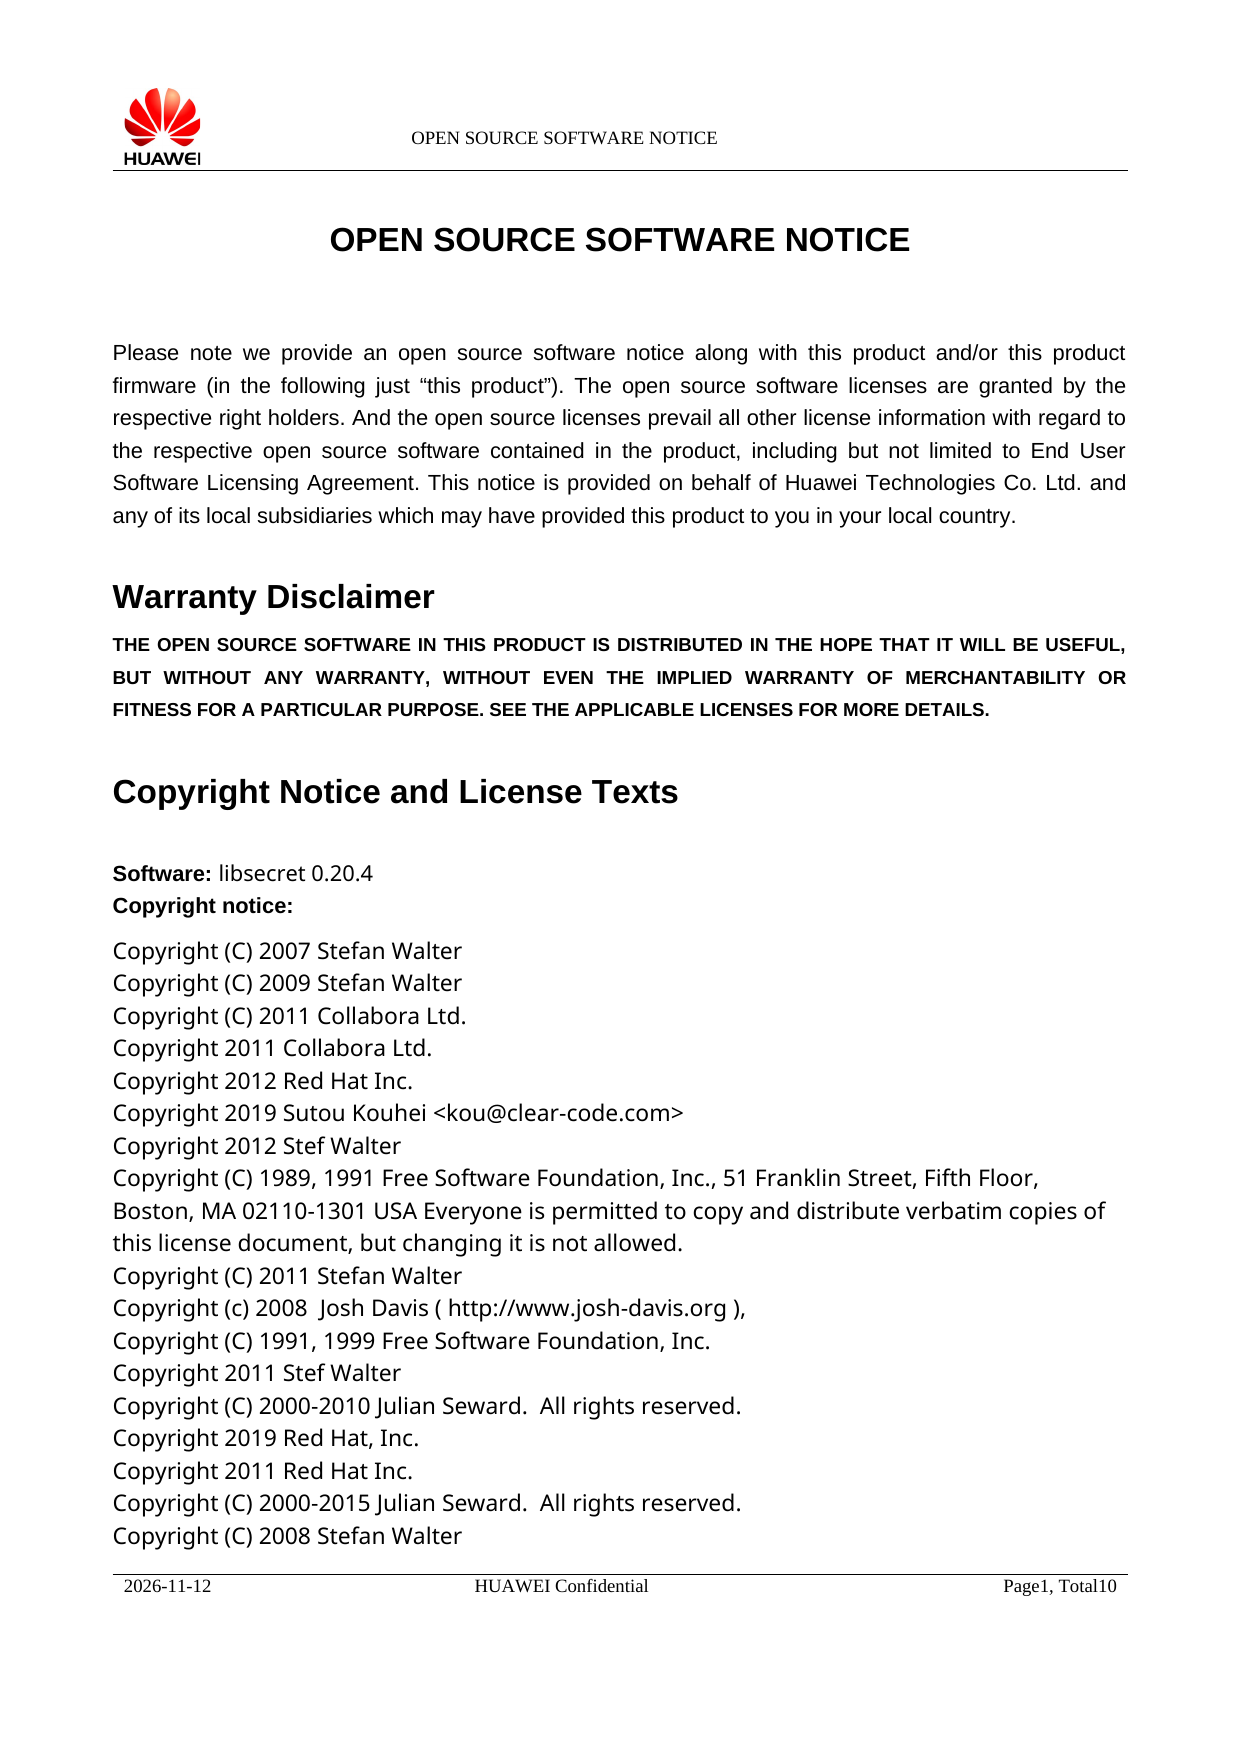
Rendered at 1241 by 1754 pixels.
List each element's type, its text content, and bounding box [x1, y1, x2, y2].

title Software: libsecret 0.20.4 [112, 856, 1128, 889]
text Copyright Notice and License Texts [112, 759, 1128, 824]
picture [124, 88, 201, 165]
text OPEN SOURCE SOFTWARE NOTICE [112, 206, 1128, 271]
text Warranty Disclaimer [112, 564, 1128, 629]
text Copyright notice: [112, 889, 1128, 921]
text The open source software in this product is distributed in the hope that it will be useful, but WITHOUT ANY WARRANTY, without even the implied warranty of MERCHANTABILITY or FITNESS FOR A PARTICULAR PURPOSE. See the applicable licenses for more details. [112, 629, 1128, 726]
text Please note we provide an open source software notice along with this product and/or this product firmware (in the following just “this product”). The open source software licenses are granted by the respective right holders. And the open source licenses prevail all other license information with regard to the respective open source software contained in the product, including but not limited to End User Software Licensing Agreement. This notice is provided on behalf of Huawei Technologies Co. Ltd. and any of its local subsidiaries which may have provided this product to you in your local country. [112, 336, 1128, 531]
